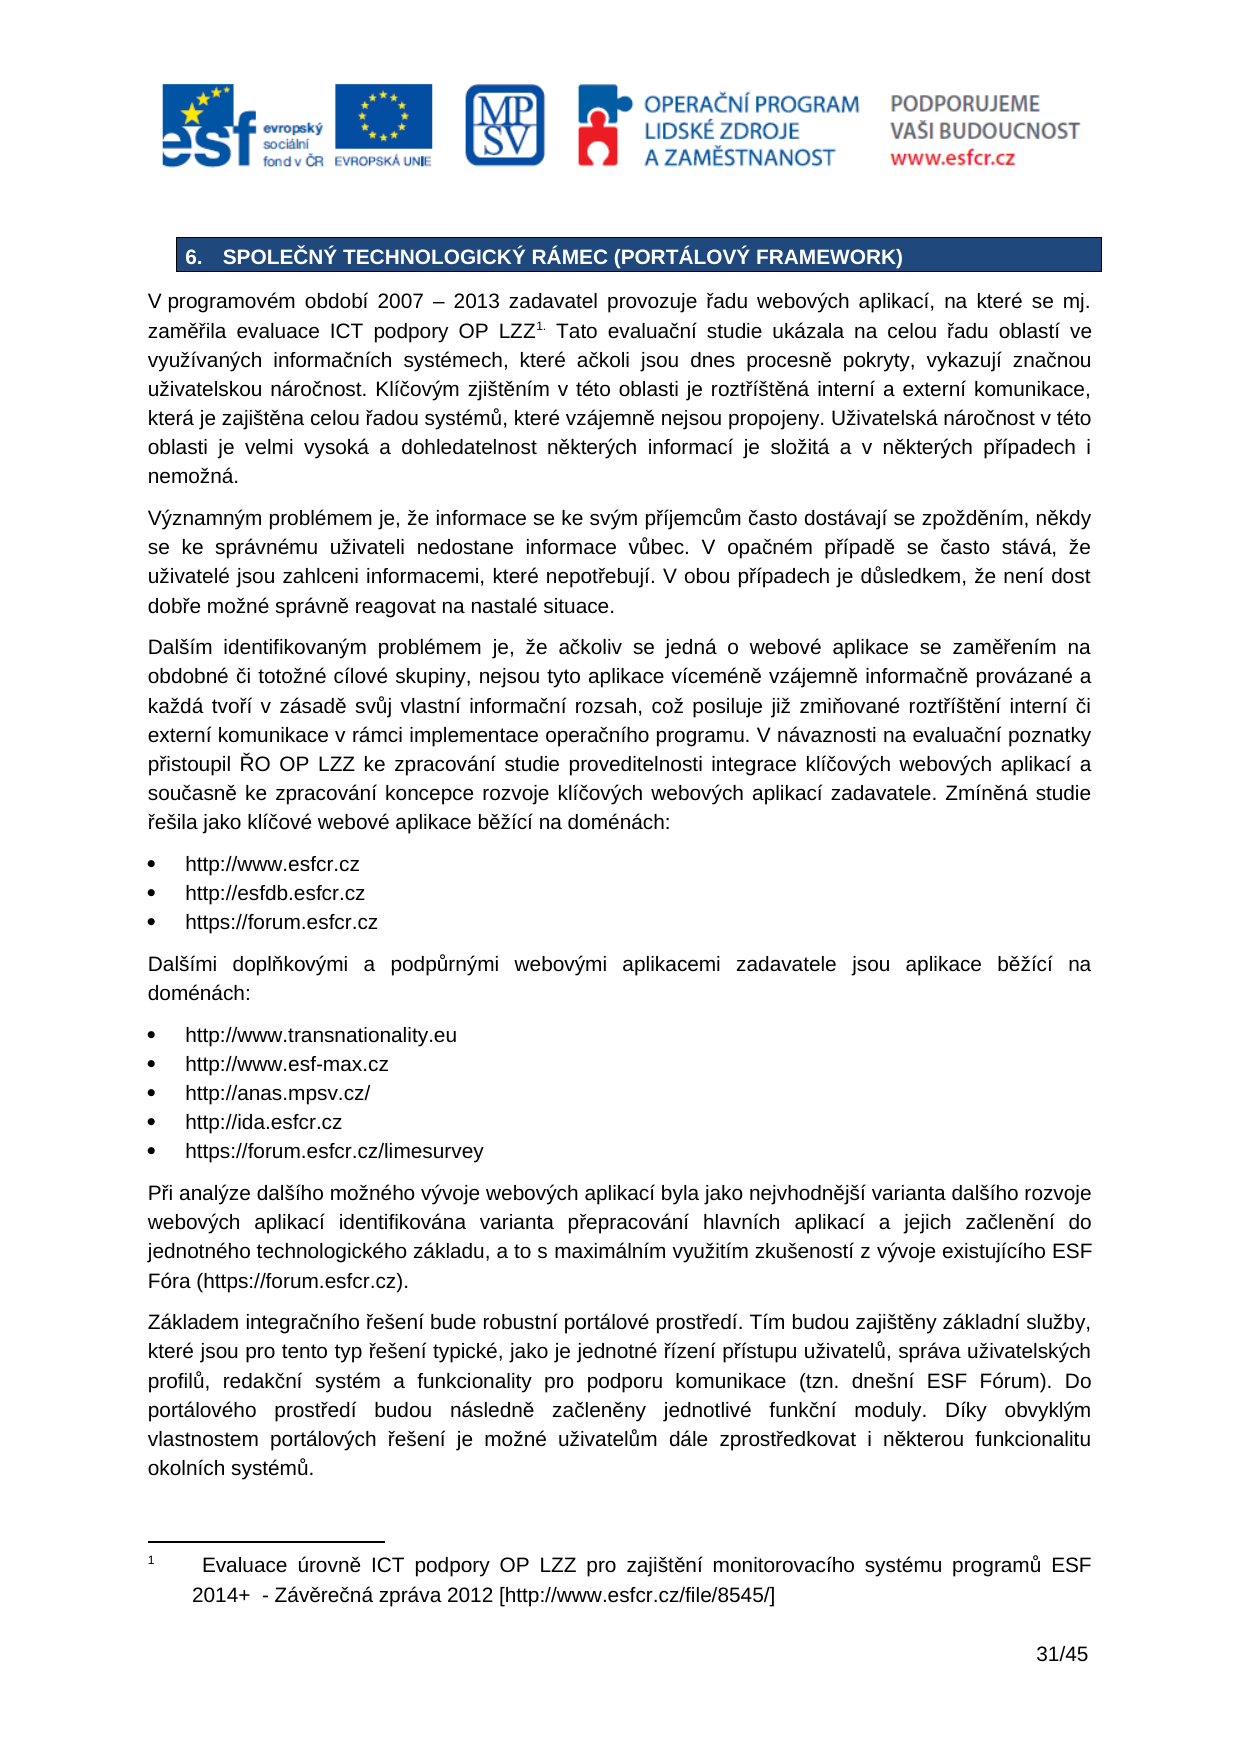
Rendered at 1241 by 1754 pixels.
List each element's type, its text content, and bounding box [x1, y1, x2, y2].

list http://www.transnationality.eu [148, 1017, 1093, 1047]
list http://anas.mpsv.cz/ [148, 1076, 1093, 1105]
subtitle Společný technologický rámec (Portálový framework) [177, 238, 1101, 271]
list http://www.esfcr.cz [148, 847, 1093, 876]
list http://esfdb.esfcr.cz [148, 876, 1093, 905]
text Dalšími doplňkovými a podpůrnými webovými aplikacemi zadavatele jsou aplikace běžící na doménách: [148, 947, 1093, 1005]
list https://forum.esfcr.cz/limesurvey [148, 1134, 1093, 1163]
text Významným problémem je, že informace se ke svým příjemcům často dostávají se zpožděním, někdy se ke správnému uživateli nedostane informace vůbec. V opačném případě se často stává, že uživatelé jsou zahlceni informacemi, které nepotřebují. V obou případech je důsledkem, že není dost dobře možné správně reagovat na nastalé situace. [148, 501, 1093, 617]
list https://forum.esfcr.cz [148, 905, 1093, 934]
list http://ida.esfcr.cz [148, 1105, 1093, 1134]
list http://www.esf-max.cz [148, 1047, 1093, 1076]
text Dalším identifikovaným problémem je, že ačkoliv se jedná o webové aplikace se zaměřením na obdobné či totožné cílové skupiny, nejsou tyto aplikace víceméně vzájemně informačně provázané a každá tvoří v zásadě svůj vlastní informační rozsah, což posiluje již zmiňované roztříštění interní či externí komunikace v rámci implementace operačního programu. V návaznosti na evaluační poznatky přistoupil ŘO OP LZZ ke zpracování studie proveditelnosti integrace klíčových webových aplikací a současně ke zpracování koncepce rozvoje klíčových webových aplikací zadavatele. Zmíněná studie řešila jako klíčové webové aplikace běžící na doménách: [148, 630, 1093, 834]
text Základem integračního řešení bude robustní portálové prostředí. Tím budou zajištěny základní služby, které jsou pro tento typ řešení typické, jako je jednotné řízení přístupu uživatelů, správa uživatelských profilů, redakční systém a funkcionality pro podporu komunikace (tzn. dnešní ESF Fórum). Do portálového prostředí budou následně začleněny jednotlivé funkční moduly. Díky obvyklým vlastnostem portálových řešení je možné uživatelům dále zprostředkovat i některou funkcionalitu okolních systémů. [148, 1305, 1093, 1480]
text V programovém období 2007 – 2013 zadavatel provozuje řadu webových aplikací, na které se mj. zaměřila evaluace ICT podpory OP LZZ. Tato evaluační studie ukázala na celou řadu oblastí ve využívaných informačních systémech, které ačkoli jsou dnes procesně pokryty, vykazují značnou uživatelskou náročnost. Klíčovým zjištěním v této oblasti je roztříštěná interní a externí komunikace, která je zajištěna celou řadou systémů, které vzájemně nejsou propojeny. Uživatelská náročnost v této oblasti je velmi vysoká a dohledatelnost některých informací je složitá a v některých případech i nemožná. [148, 284, 1093, 488]
text Při analýze dalšího možného vývoje webových aplikací byla jako nejvhodnější varianta dalšího rozvoje webových aplikací identifikována varianta přepracování hlavních aplikací a jejich začlenění do jednotného technologického základu, a to s maximálním využitím zkušeností z vývoje existujícího ESF Fóra (https://forum.esfcr.cz). [148, 1176, 1093, 1292]
